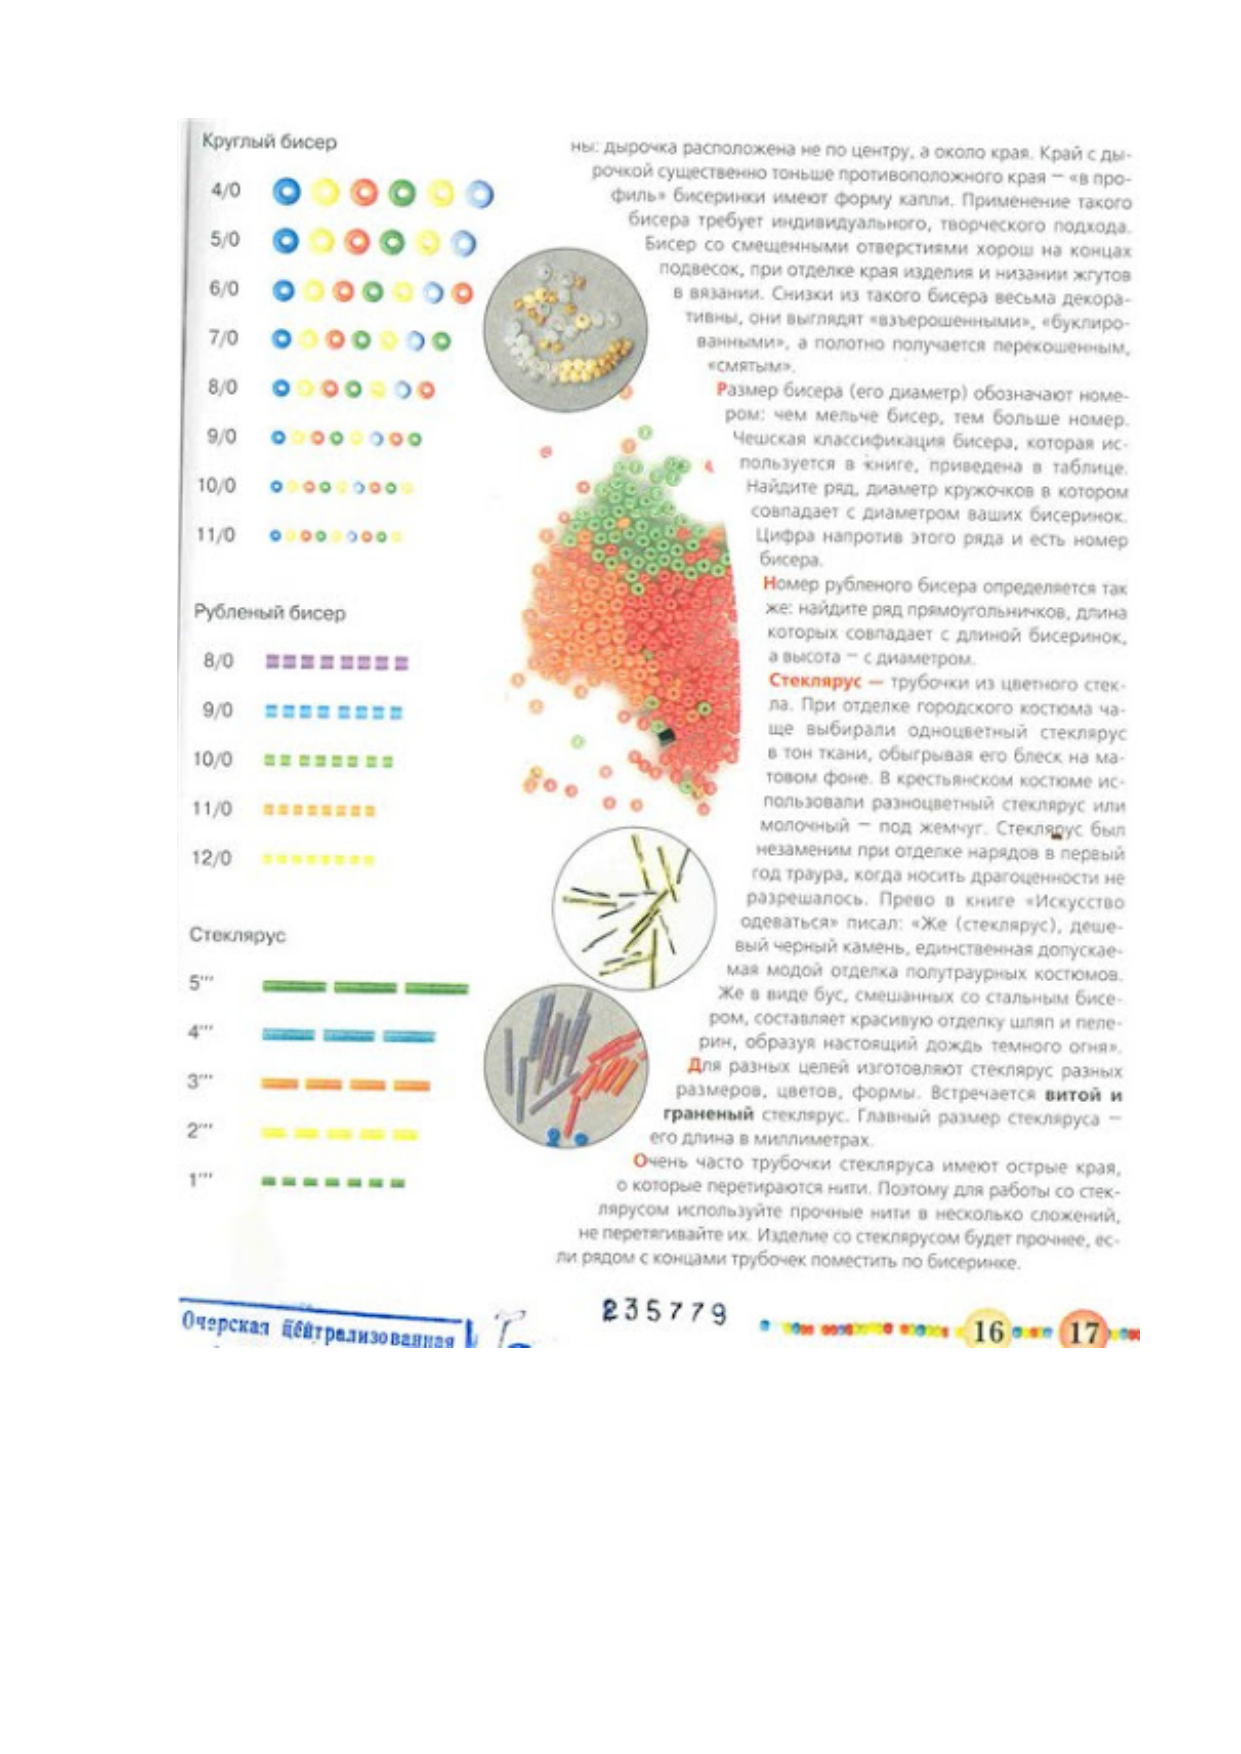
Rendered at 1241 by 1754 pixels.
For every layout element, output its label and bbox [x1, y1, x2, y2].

picture [177, 118, 1140, 1348]
